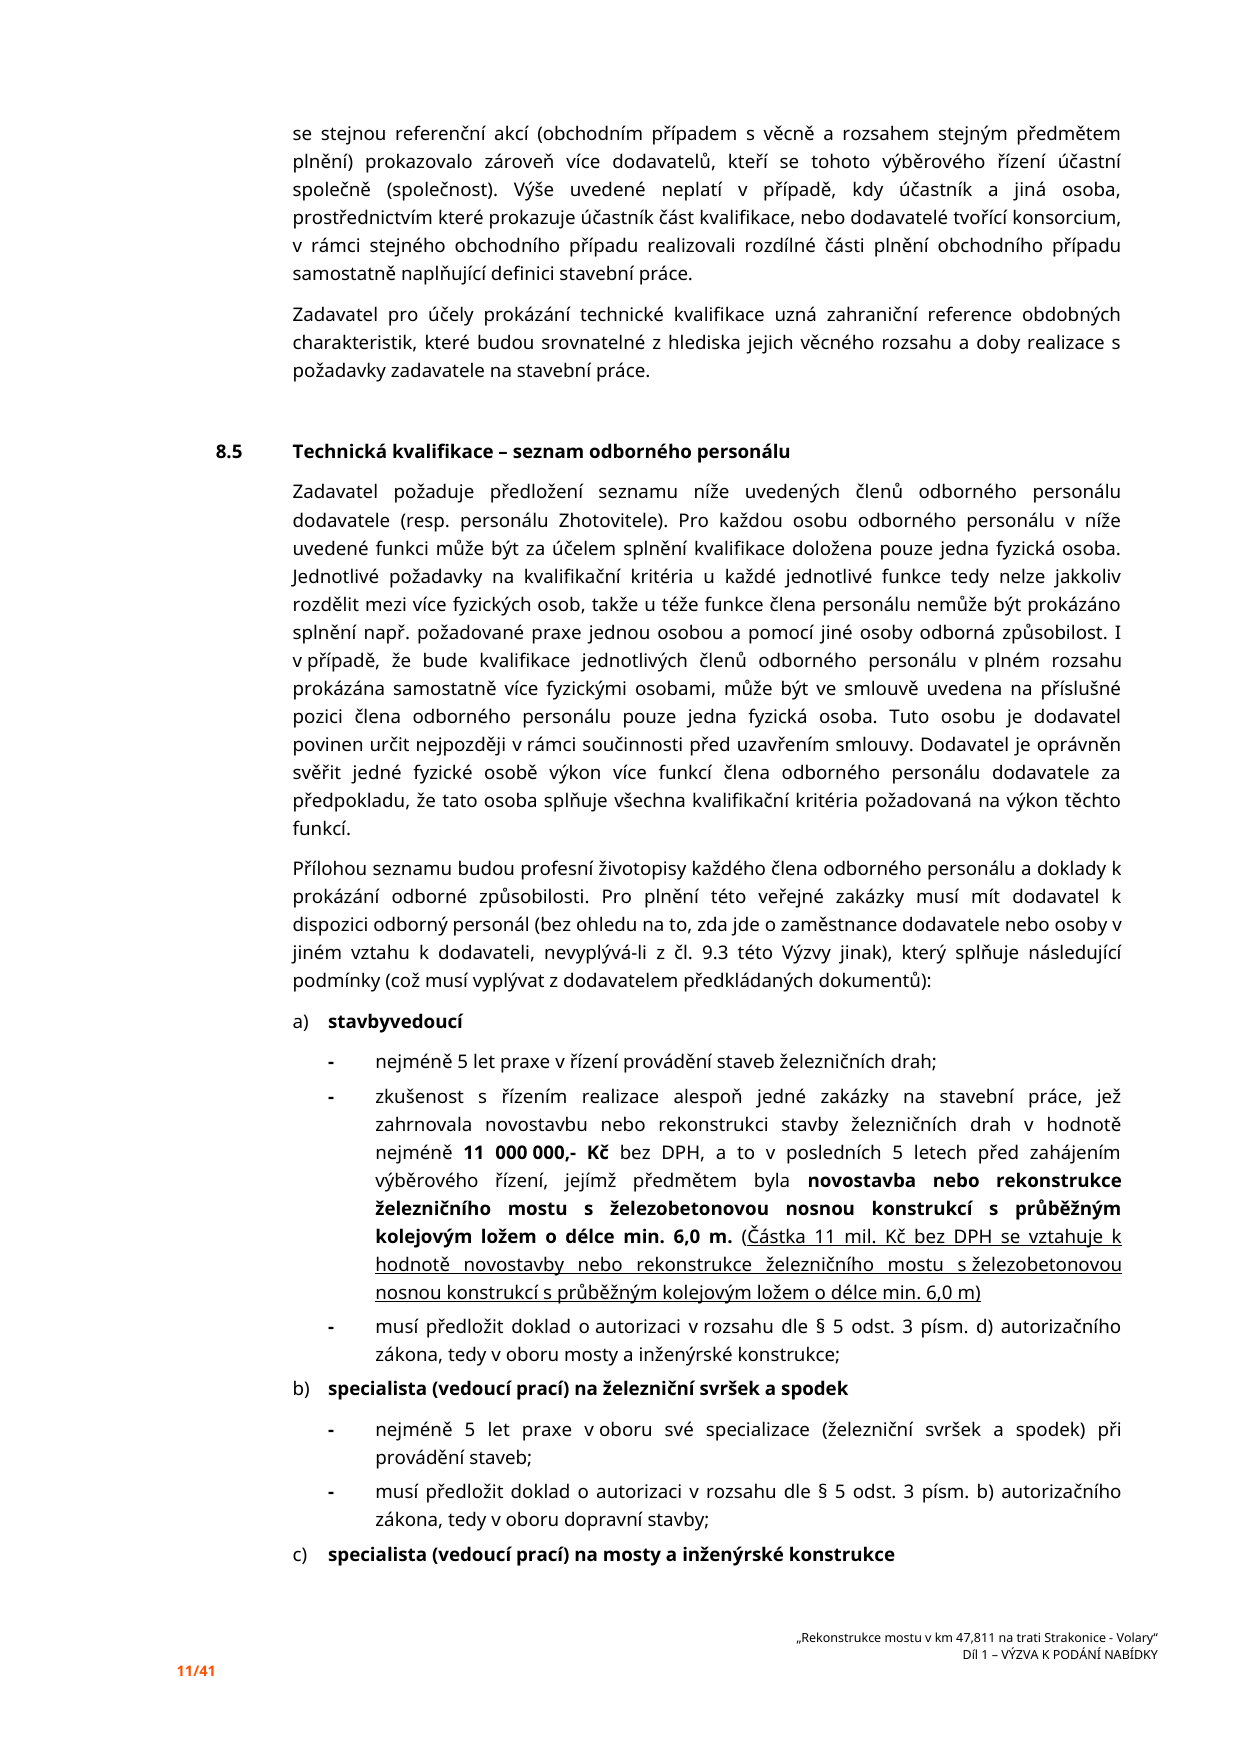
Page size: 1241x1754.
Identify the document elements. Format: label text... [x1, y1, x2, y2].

text zkušenost s řízením realizace alespoň jedné zakázky na stavební práce, jež zahrnovala novostavbu nebo rekonstrukci stavby železničních drah v hodnotě nejméně 11 000 000,- Kč bez DPH, a to v posledních 5 letech před zahájením výběrového řízení, jejímž předmětem byla novostavba nebo rekonstrukce železničního mostu s železobetonovou nosnou konstrukcí s průběžným kolejovým ložem o délce min. 6,0 m. (Částka 11 mil. Kč bez DPH se vztahuje k hodnotě novostavby nebo rekonstrukce železničního mostu s železobetonovou nosnou konstrukcí s průběžným kolejovým ložem o délce min. 6,0 m) [328, 1083, 1122, 1305]
text Zadavatel požaduje předložení seznamu níže uvedených členů odborného personálu dodavatele (resp. personálu Zhotovitele). Pro každou osobu odborného personálu v níže uvedené funkci může být za účelem splnění kvalifikace doložena pouze jedna fyzická osoba. Jednotlivé požadavky na kvalifikační kritéria u každé jednotlivé funkce tedy nelze jakkoliv rozdělit mezi více fyzických osob, takže u téže funkce člena personálu nemůže být prokázáno splnění např. požadované praxe jednou osobou a pomocí jiné osoby odborná způsobilost. I v případě, že bude kvalifikace jednotlivých členů odborného personálu v plném rozsahu prokázána samostatně více fyzickými osobami, může být ve smlouvě uvedena na příslušné pozici člena odborného personálu pouze jedna fyzická osoba. Tuto osobu je dodavatel povinen určit nejpozději v rámci součinnosti před uzavřením smlouvy. Dodavatel je oprávněn svěřit jedné fyzické osobě výkon více funkcí člena odborného personálu dodavatele za předpokladu, že tato osoba splňuje všechna kvalifikační kritéria požadovaná na výkon těchto funkcí. [292, 479, 1122, 841]
text Přílohou seznamu budou profesní životopisy každého člena odborného personálu a doklady k prokázání odborné způsobilosti. Pro plnění této veřejné zakázky musí mít dodavatel k dispozici odborný personál (bez ohledu na to, zda jde o zaměstnance dodavatele nebo osoby v jiném vztahu k dodavateli, nevyplývá-li z čl. 9.3 této Výzvy jinak), který splňuje následující podmínky (což musí vyplývat z dodavatelem předkládaných dokumentů): [292, 856, 1122, 993]
text Technická kvalifikace – seznam odborného personálu [216, 438, 1122, 464]
text musí předložit doklad o autorizaci v rozsahu dle § 5 odst. 3 písm. d) autorizačního zákona, tedy v oboru mosty a inženýrské konstrukce; [328, 1313, 1122, 1367]
text nejméně 5 let praxe v oboru své specializace (železniční svršek a spodek) při provádění staveb; [328, 1416, 1122, 1470]
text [292, 121, 1122, 286]
text specialista (vedoucí prací) na železniční svršek a spodek [292, 1376, 1122, 1401]
text nejméně 5 let praxe v řízení provádění staveb železničních drah; [328, 1049, 1122, 1074]
list stavbyvedoucí [292, 1008, 1122, 1034]
text musí předložit doklad o autorizaci v rozsahu dle § 5 odst. 3 písm. b) autorizačního zákona, tedy v oboru dopravní stavby; [328, 1478, 1122, 1532]
text Zadavatel pro účely prokázání technické kvalifikace uzná zahraniční reference obdobných charakteristik, které budou srovnatelné z hlediska jejich věcného rozsahu a doby realizace s požadavky zadavatele na stavební práce. [292, 301, 1122, 383]
text specialista (vedoucí prací) na mosty a inženýrské konstrukce [292, 1541, 1122, 1566]
